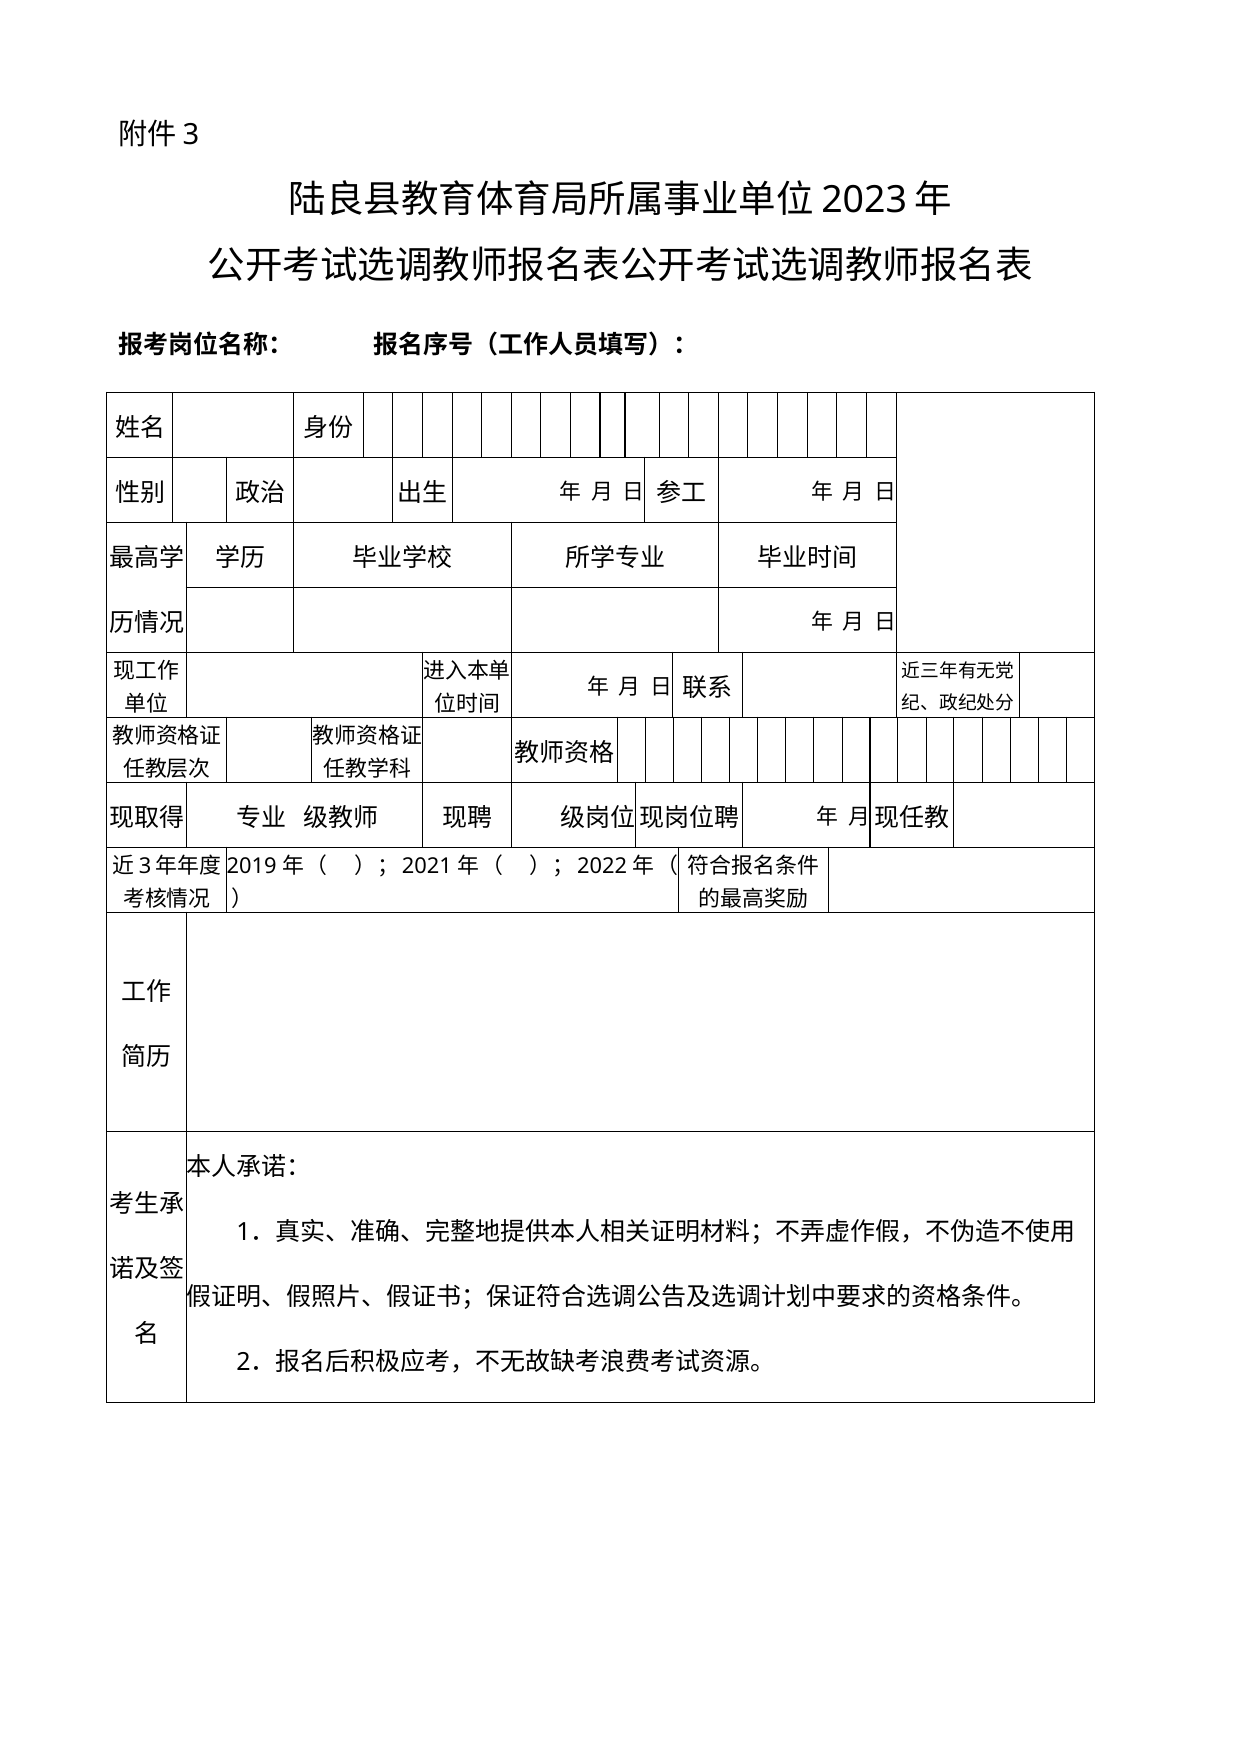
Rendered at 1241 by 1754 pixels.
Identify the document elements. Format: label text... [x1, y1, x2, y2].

text 附件3 [118, 99, 1122, 164]
table_cell 现取得职称 [107, 783, 186, 847]
table_cell 年 月 [743, 783, 869, 847]
table_cell 级岗位 [512, 783, 635, 847]
table_cell 2019年（ ）；2021年（ ）；2022年（ ） [227, 848, 678, 912]
table_cell [843, 718, 869, 782]
table_cell [730, 718, 757, 782]
table_header [453, 393, 481, 457]
table_header [808, 393, 836, 457]
table_cell [927, 718, 953, 782]
table_cell 专业 级教师 [187, 783, 422, 847]
table_header [541, 393, 570, 457]
table_cell 年 月 日 [719, 588, 896, 652]
table_cell 年 月 日 [453, 458, 644, 522]
table_header [660, 393, 688, 457]
table_cell [187, 913, 1094, 1131]
table_cell [758, 718, 785, 782]
table_header [482, 393, 511, 457]
table_cell [674, 718, 701, 782]
table_header [867, 393, 896, 457]
table_cell [423, 718, 511, 782]
table_cell [294, 588, 511, 652]
table_cell [187, 588, 293, 652]
table_cell 现岗位聘任时间 [636, 783, 742, 847]
table_header [423, 393, 452, 457]
table_cell [871, 718, 897, 782]
table_cell 工作 简历 [107, 913, 186, 1131]
table_cell 教师资格证编号 [512, 718, 617, 782]
table_cell 符合报名条件的最高奖励 [679, 848, 828, 912]
table_header [393, 393, 422, 457]
table_cell [786, 718, 813, 782]
table_cell 所学专业 [512, 523, 718, 587]
table_cell [702, 718, 729, 782]
table_header [719, 393, 747, 457]
table_cell 年 月 日 [719, 458, 896, 522]
table_cell [829, 848, 1094, 912]
table_cell 政治面貌 [227, 458, 293, 522]
table_cell 出生 日期 [393, 458, 452, 522]
table_header [601, 393, 624, 457]
table_header [778, 393, 807, 457]
table_header [571, 393, 599, 457]
table_cell 联系电话 [673, 653, 742, 717]
table_cell [743, 653, 896, 717]
table_cell 现聘 岗位 [423, 783, 511, 847]
table_header 身份证号 [294, 393, 363, 457]
table_cell 年 月 日 [512, 653, 672, 717]
table_cell [173, 458, 226, 522]
table_cell [1011, 718, 1038, 782]
table_cell [646, 718, 673, 782]
table_cell 教师资格证任教层次 [107, 718, 226, 782]
table_cell [1039, 718, 1066, 782]
table_cell [512, 588, 718, 652]
text 公开考试选调教师报名表公开考试选调教师报名表 [118, 229, 1122, 294]
table_cell 毕业学校 [294, 523, 511, 587]
table_cell 进入本单位时间 [423, 653, 511, 717]
table_cell 教师资格证任教学科 [312, 718, 422, 782]
table_header [626, 393, 659, 457]
text 陆良县教育体育局所属事业单位2023年 [118, 164, 1122, 229]
table_cell 现工作 单位 [107, 653, 186, 717]
table_cell [954, 718, 982, 782]
table_cell 近三年有无党纪、政纪处分 [897, 653, 1019, 717]
table_cell [983, 718, 1010, 782]
table_header [748, 393, 777, 457]
text 报考岗位名称： 报名序号（工作人员填写）： [118, 310, 1122, 375]
table_cell 本人承诺： 1．真实、准确、完整地提供本人相关证明材料；不弄虚作假，不伪造不使用假证明、假照片、假证书；保证符合选调公告及选调计划中要求的资格条件。 2．报名后积极应考，不无故缺考浪费考试资源。 对违反以上承诺所造成的后果，本人自愿承担相应责任。三年内不参加任何选调、调配和评先评优，并接受纪检监察部门的核实处理。 考生签字： 年 月 日 [187, 1132, 1094, 1402]
table_cell [814, 718, 842, 782]
table_header [173, 393, 293, 457]
table_header [364, 393, 392, 457]
table_header [837, 393, 866, 457]
table_cell 考生承诺及签名 [107, 1132, 186, 1402]
table_cell [618, 718, 645, 782]
table_header [689, 393, 718, 457]
table_cell 现任教学科 [871, 783, 953, 847]
table_cell [227, 718, 311, 782]
table_cell 毕业时间 [719, 523, 896, 587]
table_cell 参工时间 [645, 458, 718, 522]
table_cell [1020, 653, 1094, 717]
table_header [897, 393, 1094, 652]
table_cell 学历 名称 [187, 523, 293, 587]
table_cell 最高学历情况 [107, 523, 186, 652]
table_header 姓名 [107, 393, 172, 457]
table_header [512, 393, 540, 457]
table_cell [1067, 718, 1094, 782]
table_cell [187, 653, 422, 717]
table_cell 近3年年度考核情况 [107, 848, 226, 912]
table_cell [898, 718, 926, 782]
table_cell [294, 458, 392, 522]
table_cell 性别 [107, 458, 172, 522]
table_cell [954, 783, 1094, 847]
